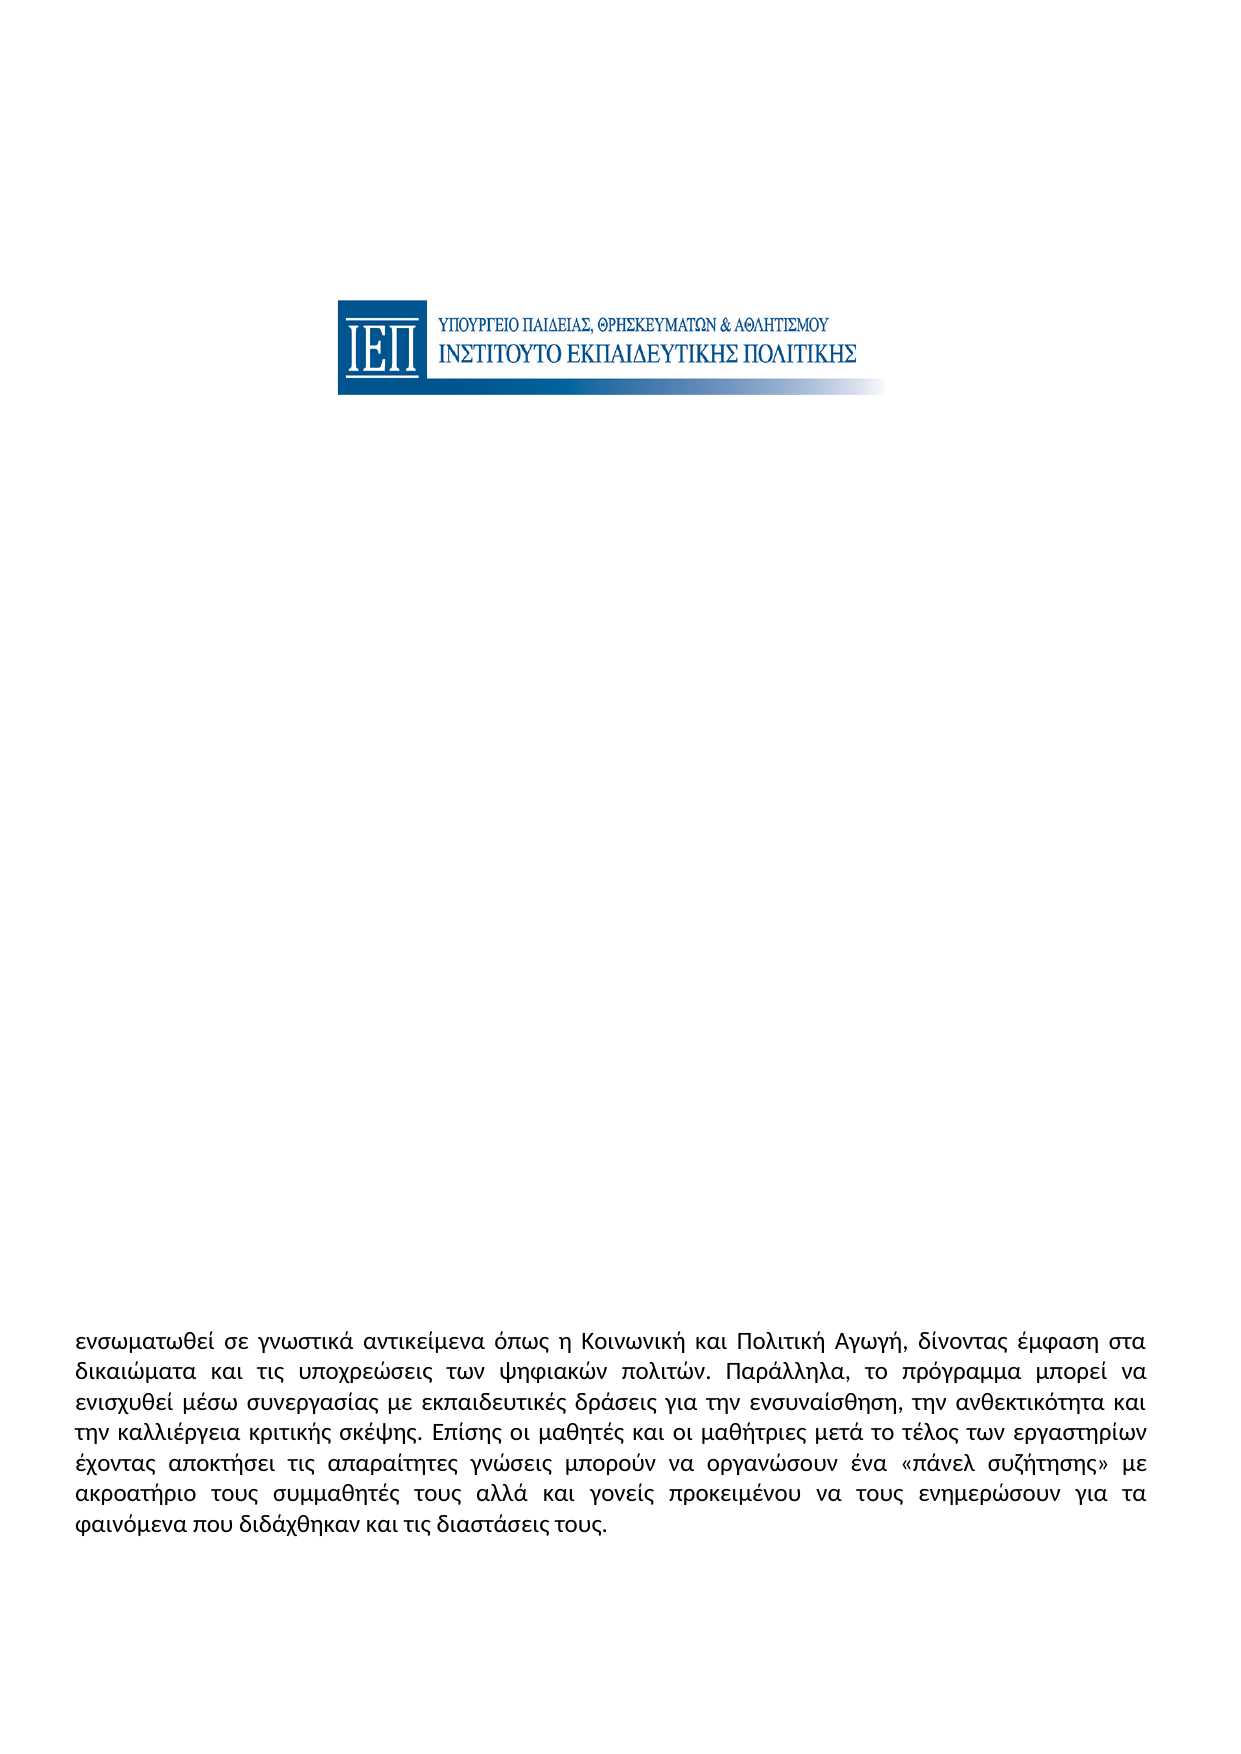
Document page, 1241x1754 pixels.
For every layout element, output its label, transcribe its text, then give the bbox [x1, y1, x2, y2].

text Το παρόν πρόγραμμα μπορεί να επεκταθεί και να συνδεθεί με άλλες θεματικές ενότητες όπως η Ασφαλής Πλοήγηση στο Διαδίκτυο και η Προστασία της Ψηφιακής Ταυτότητας. Μπορεί επίσης να ενσωματωθεί σε γνωστικά αντικείμενα όπως η Κοινωνική και Πολιτική Αγωγή, δίνοντας έμφαση στα δικαιώματα και τις υποχρεώσεις των ψηφιακών πολιτών. Παράλληλα, το πρόγραμμα μπορεί να ενισχυθεί μέσω συνεργασίας με εκπαιδευτικές δράσεις για την ενσυναίσθηση, την ανθεκτικότητα και την καλλιέργεια κριτικής σκέψης. Επίσης οι μαθητές και οι μαθήτριες μετά το τέλος των εργαστηρίων έχοντας αποκτήσει τις απαραίτητες γνώσεις μπορούν να οργανώσουν ένα «πάνελ συζήτησης» με ακροατήριο τους συμμαθητές τους αλλά και γονείς προκειμένου να τους ενημερώσουν για τα φαινόμενα που διδάχθηκαν και τις διαστάσεις τους. [75, 1325, 1148, 1538]
picture [337, 300, 886, 395]
